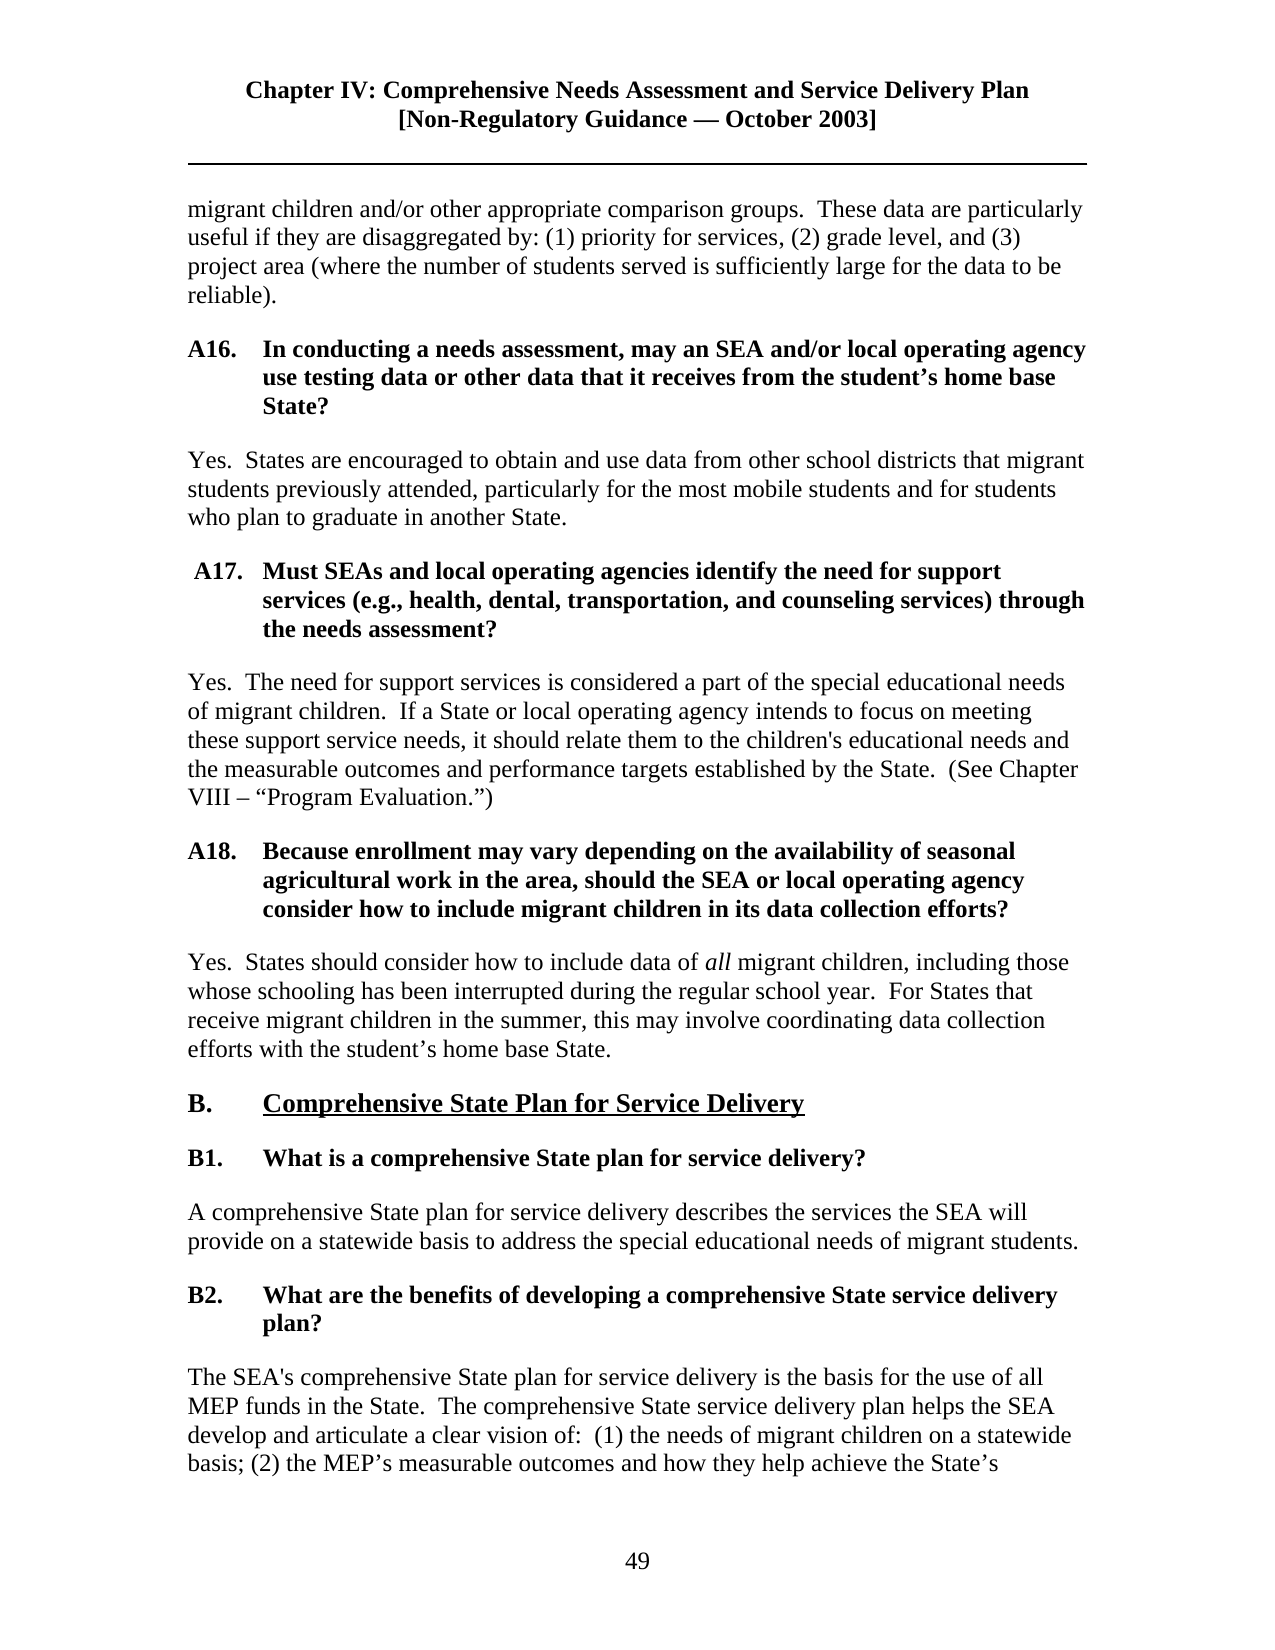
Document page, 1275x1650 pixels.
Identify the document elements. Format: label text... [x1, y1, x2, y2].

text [187, 1362, 1087, 1477]
subtitle Comprehensive State Plan for Service Delivery [187, 1087, 1087, 1118]
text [187, 194, 1087, 309]
subtitle B2. What are the benefits of developing a comprehensive State service delivery plan? [187, 1280, 1087, 1337]
text A comprehensive State plan for service delivery describes the services the SEA will provide on a statewide basis to address the special educational needs of migrant students. [187, 1197, 1087, 1255]
subtitle A17. Must SEAs and local operating agencies identify the need for support services (e.g., health, dental, transportation, and counseling services) through the needs assessment? [187, 556, 1087, 642]
text Yes. States should consider how to include data of all migrant children, including those whose schooling has been interrupted during the regular school year. For States that receive migrant children in the summer, this may involve coordinating data collection efforts with the student’s home base State. [187, 947, 1087, 1062]
subtitle A18. Because enrollment may vary depending on the availability of seasonal agricultural work in the area, should the SEA or local operating agency consider how to include migrant children in its data collection efforts? [187, 836, 1087, 922]
text Yes. States are encouraged to obtain and use data from other school districts that migrant students previously attended, particularly for the most mobile students and for students who plan to graduate in another State. [187, 445, 1087, 531]
subtitle A16. In conducting a needs assessment, may an SEA and/or local operating agency use testing data or other data that it receives from the student’s home base State? [187, 334, 1087, 420]
text Yes. The need for support services is considered a part of the special educational needs of migrant children. If a State or local operating agency intends to focus on meeting these support service needs, it should relate them to the children's educational needs and the measurable outcomes and performance targets established by the State. (See Chapter VIII – “Program Evaluation.”) [187, 667, 1087, 811]
subtitle B1. What is a comprehensive State plan for service delivery? [187, 1143, 1087, 1172]
